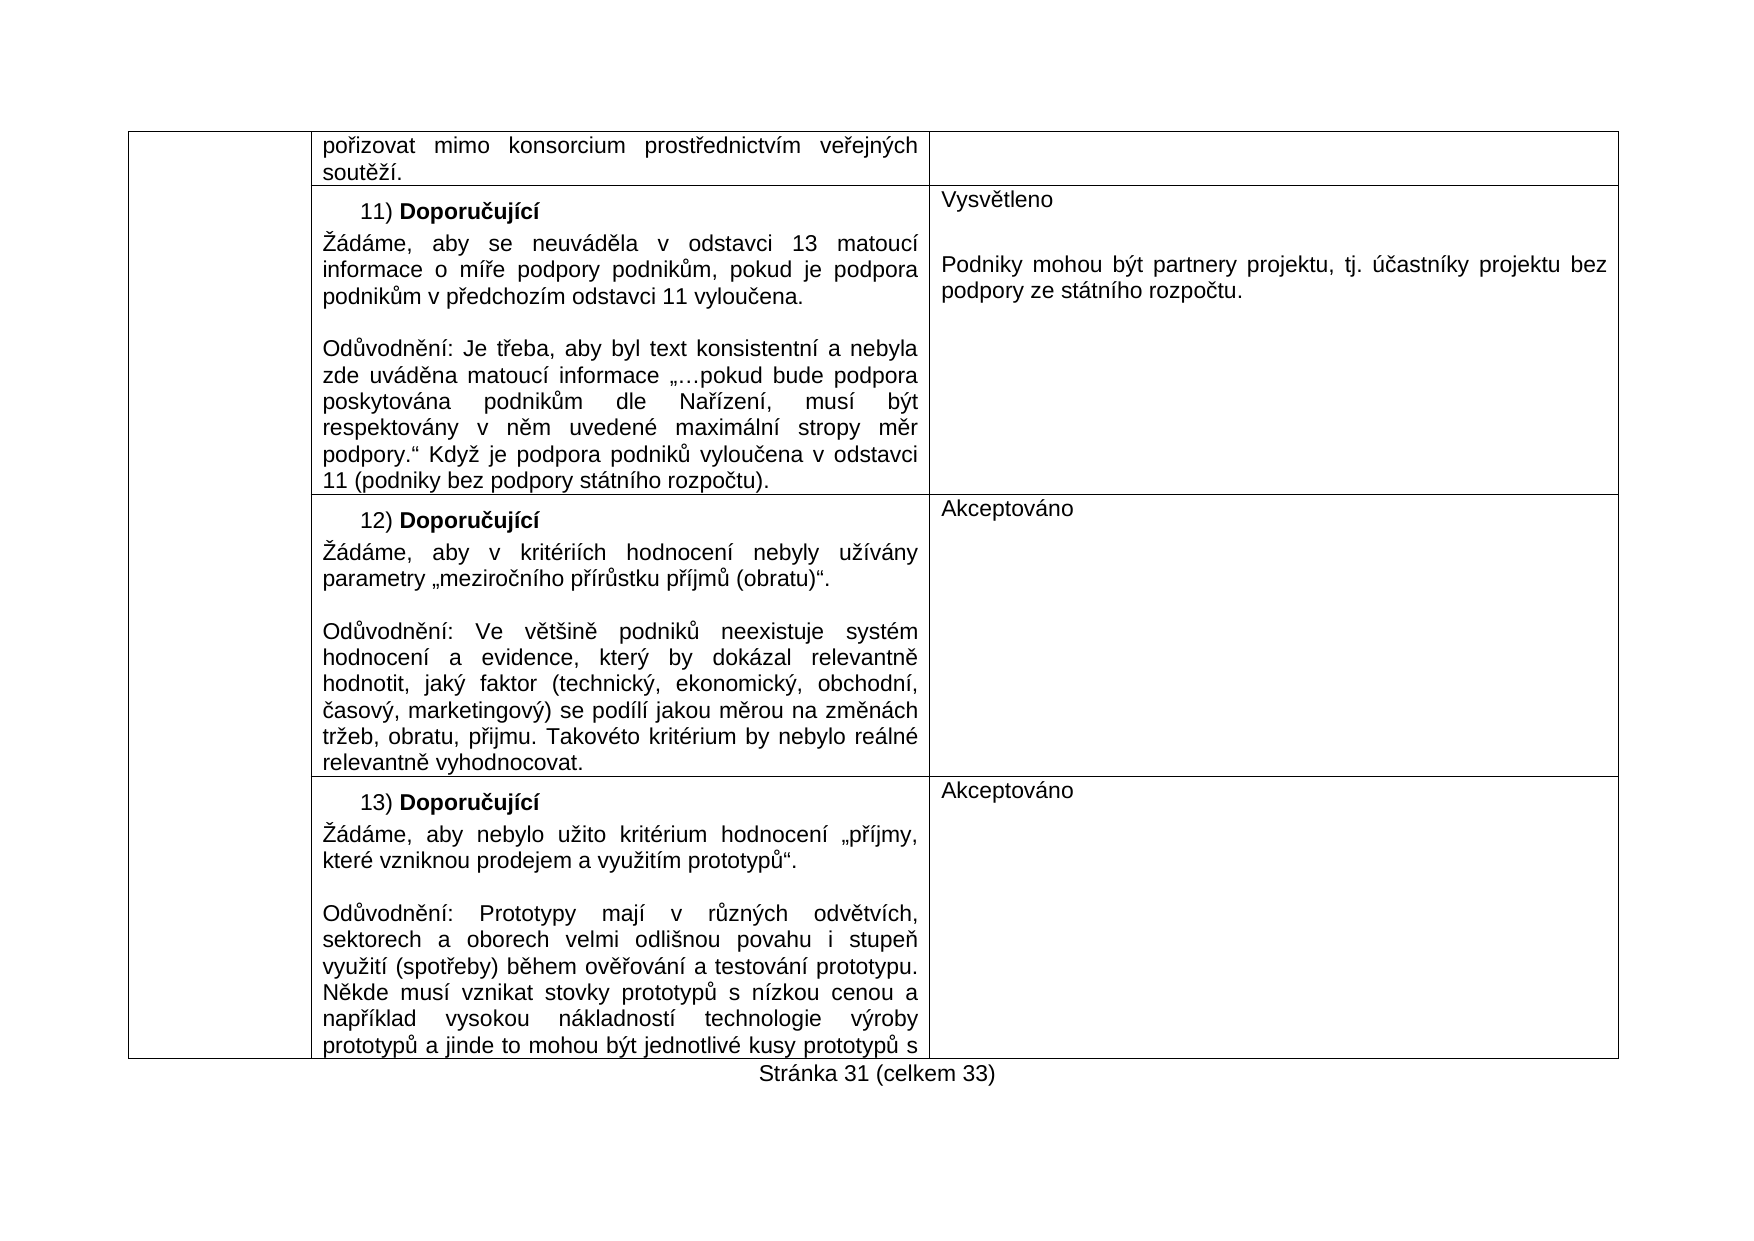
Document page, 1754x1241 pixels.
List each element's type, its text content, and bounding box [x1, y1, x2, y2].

table_cell 12) Doporučující Žádáme, aby v kritériích hodnocení nebyly užívány parametry „meziročního přírůstku příjmů (obratu)“. Odůvodnění: Ve většině podniků neexistuje systém hodnocení a evidence, který by dokázal relevantně hodnotit, jaký faktor (technický, ekonomický, obchodní, časový, marketingový) se podílí jakou měrou na změnách tržeb, obratu, přijmu. Takovéto kritérium by nebylo reálné relevantně vyhodnocovat. [312, 495, 929, 776]
table_cell 11) Doporučující Žádáme, aby se neuváděla v odstavci 13 matoucí informace o míře podpory podnikům, pokud je podpora podnikům v předchozím odstavci 11 vyloučena. Odůvodnění: Je třeba, aby byl text konsistentní a nebyla zde uváděna matoucí informace „…pokud bude podpora poskytována podnikům dle Nařízení, musí být respektovány v něm uvedené maximální stropy měr podpory.“ Když je podpora podniků vyloučena v odstavci 11 (podniky bez podpory státního rozpočtu). [312, 186, 929, 493]
table_cell Akceptováno [930, 495, 1618, 776]
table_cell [930, 132, 1618, 185]
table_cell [312, 132, 929, 185]
table_cell Vysvětleno Podniky mohou být partnery projektu, tj. účastníky projektu bez podpory ze státního rozpočtu. [930, 186, 1618, 493]
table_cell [312, 777, 929, 1058]
table_cell Akceptováno [930, 777, 1618, 1058]
